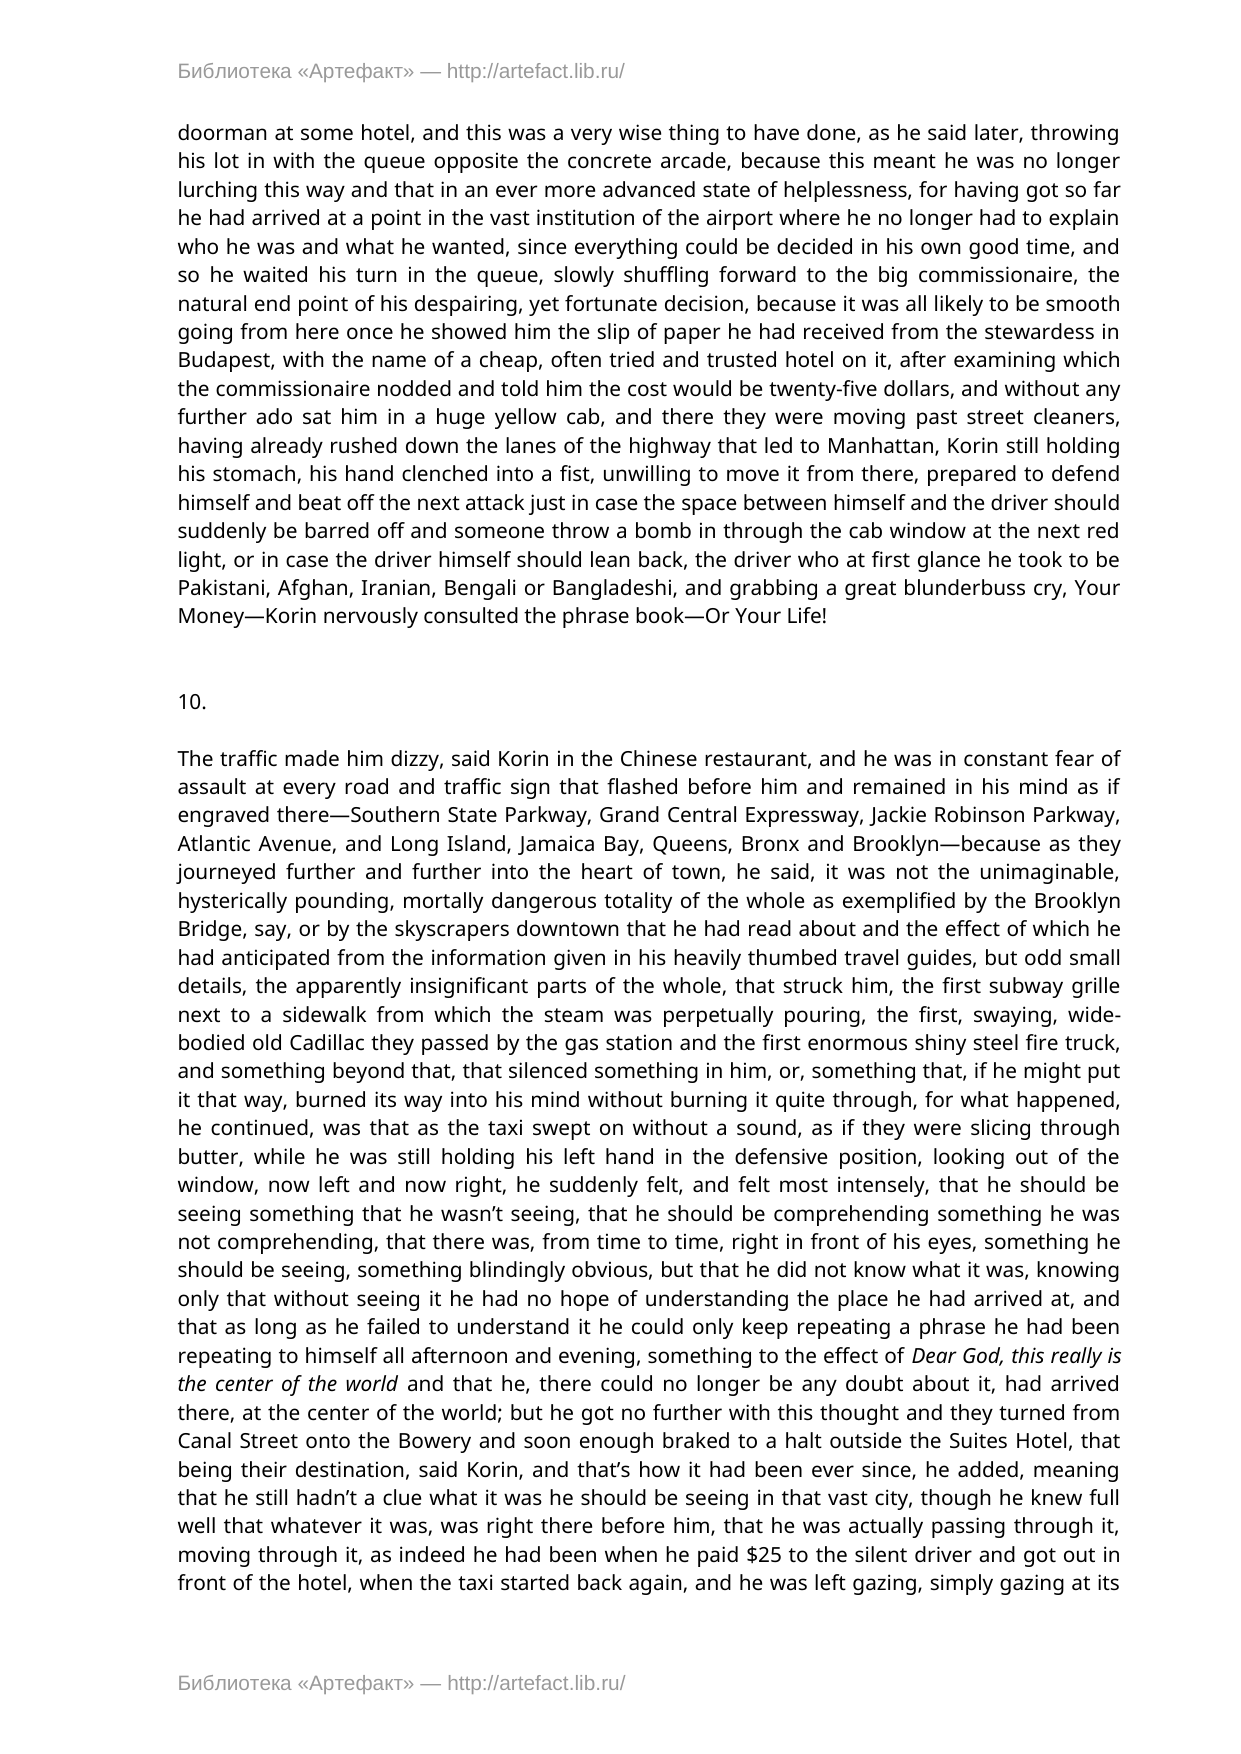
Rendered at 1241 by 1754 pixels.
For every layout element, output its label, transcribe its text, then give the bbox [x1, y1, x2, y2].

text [177, 118, 1122, 630]
text 10. [177, 687, 1122, 715]
